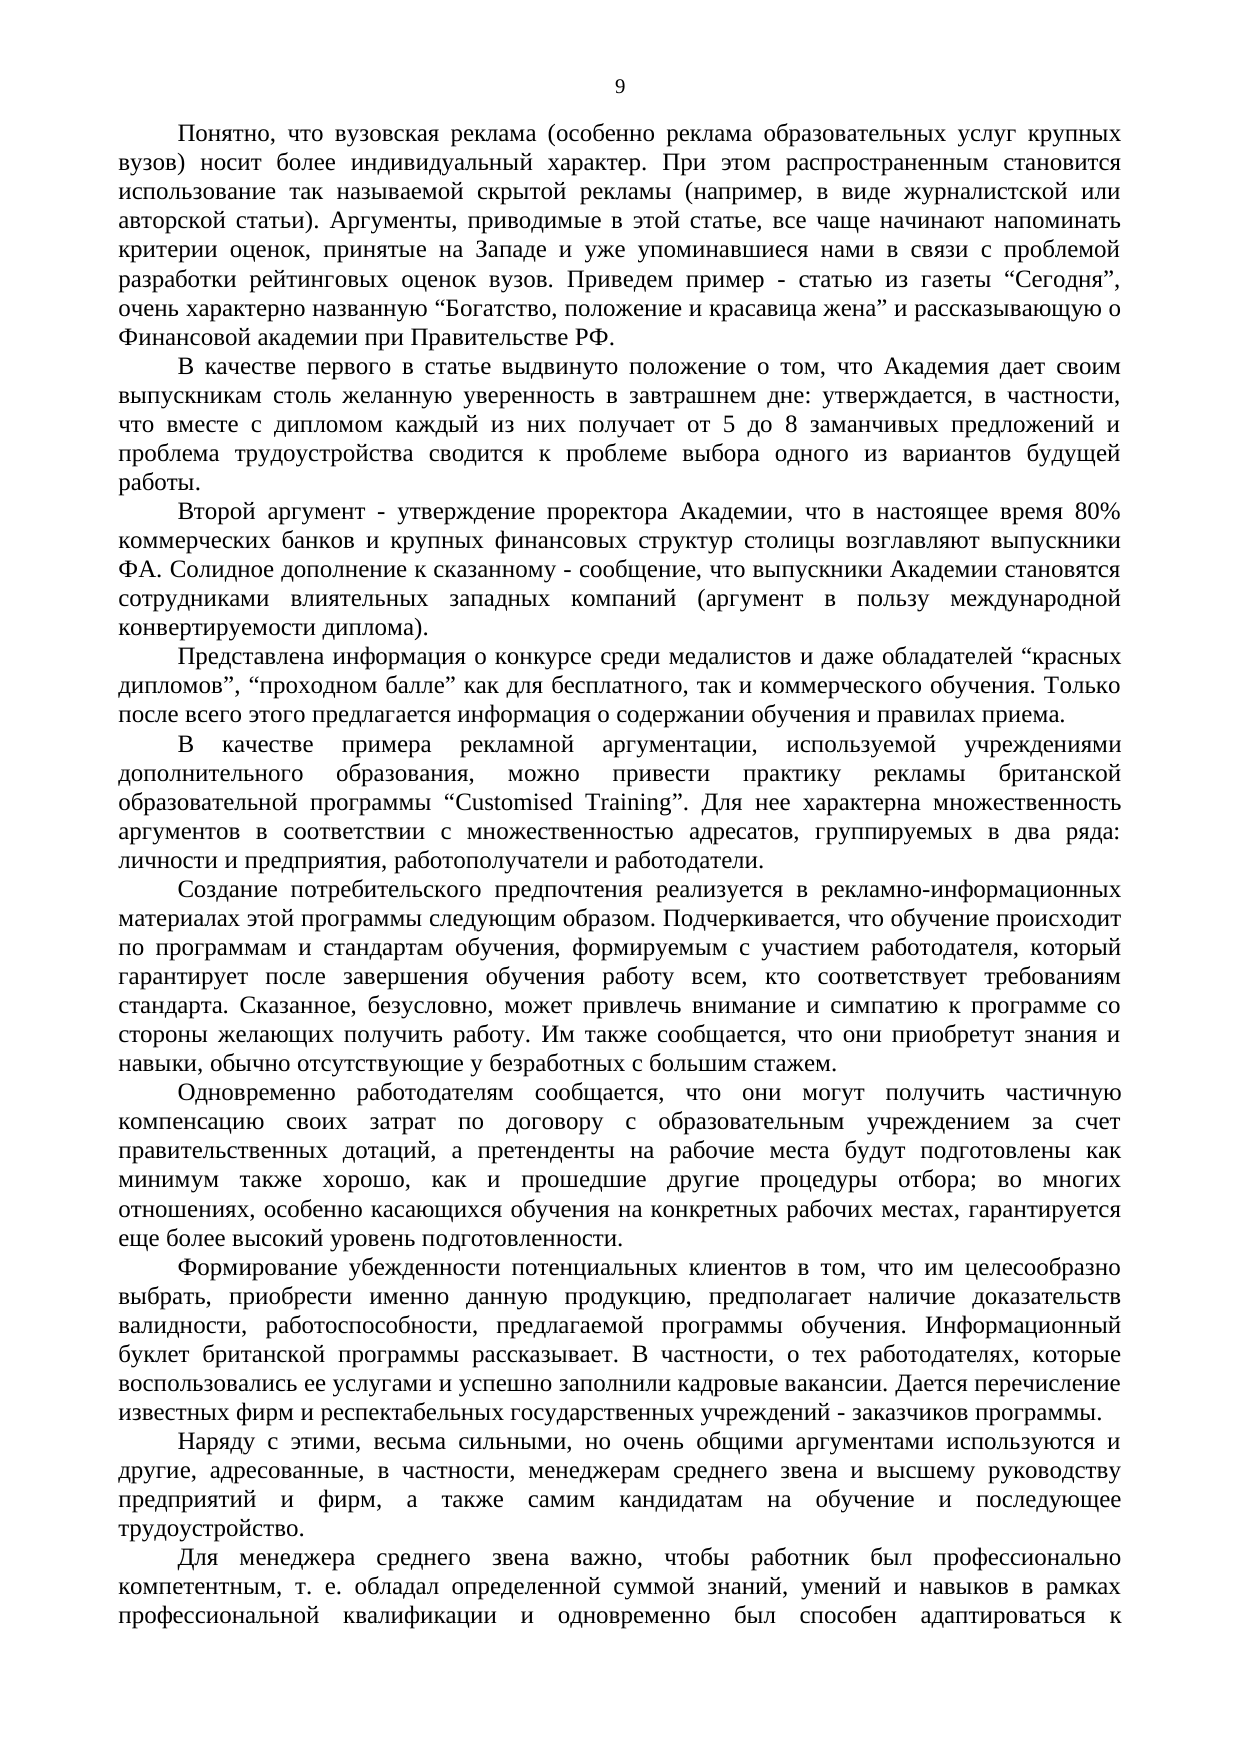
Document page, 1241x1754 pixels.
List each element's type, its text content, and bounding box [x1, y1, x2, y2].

list Одновременно работодателям сообщается, что они могут получить частичную компенсацию своих затрат по договору с образовательным учреждением за счет правительственных дотаций, а претенденты на рабочие места будут подготовлены как минимум также хорошо, как и прошедшие другие процедуры отбора; во многих отношениях, особенно касающихся обучения на конкретных рабочих местах, гарантируется еще более высокий уровень подготовленности. [118, 1077, 1122, 1252]
list Понятно, что вузовская реклама (особенно реклама образовательных услуг крупных вузов) носит более индивидуальный характер. При этом распространенным становится использование так называемой скрытой рекламы (например, в виде журналистской или авторской статьи). Аргументы, приводимые в этой статье, все чаще начинают напоминать критерии оценок, принятые на Западе и уже упоминавшиеся нами в связи с проблемой разработки рейтинговых оценок вузов. Приведем пример - статью из газеты “Сегодня”, очень характерно названную “Богатство, положение и красавица жена” и рассказывающую о Финансовой академии при Правительстве РФ. [118, 118, 1122, 351]
list Формирование убежденности потенциальных клиентов в том, что им целесообразно выбрать, приобрести именно данную продукцию, предполагает наличие доказательств валидности, работоспособности, предлагаемой программы обучения. Информационный буклет британской программы рассказывает. В частности, о тех работодателях, которые воспользовались ее услугами и успешно заполнили кадровые вакансии. Дается перечисление известных фирм и респектабельных государственных учреждений - заказчиков программы. [118, 1252, 1122, 1426]
list Наряду с этими, весьма сильными, но очень общими аргументами используются и другие, адресованные, в частности, менеджерам среднего звена и высшему руководству предприятий и фирм, а также самим кандидатам на обучение и последующее трудоустройство. [118, 1426, 1122, 1542]
list В качестве примера рекламной аргументации, используемой учреждениями дополнительного образования, можно привести практику рекламы британской образовательной программы “Customised Training”. Для нее характерна множественность аргументов в соответствии с множественностью адресатов, группируемых в два ряда: личности и предприятия, работополучатели и работодатели. [118, 728, 1122, 874]
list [118, 1542, 1122, 1629]
list Представлена информация о конкурсе среди медалистов и даже обладателей “красных дипломов”, “проходном балле” как для бесплатного, так и коммерческого обучения. Только после всего этого предлагается информация о содержании обучения и правилах приема. [118, 641, 1122, 728]
list Второй аргумент - утверждение проректора Академии, что в настоящее время 80% коммерческих банков и крупных финансовых структур столицы возглавляют выпускники ФА. Солидное дополнение к сказанному - сообщение, что выпускники Академии становятся сотрудниками влиятельных западных компаний (аргумент в пользу международной конвертируемости диплома). [118, 496, 1122, 641]
list В качестве первого в статье выдвинуто положение о том, что Академия дает своим выпускникам столь желанную уверенность в завтрашнем дне: утверждается, в частности, что вместе с дипломом каждый из них получает от 5 до 8 заманчивых предложений и проблема трудоустройства сводится к проблеме выбора одного из вариантов будущей работы. [118, 351, 1122, 496]
list Создание потребительского предпочтения реализуется в рекламно-информационных материалах этой программы следующим образом. Подчеркивается, что обучение происходит по программам и стандартам обучения, формируемым с участием работодателя, который гарантирует после завершения обучения работу всем, кто соответствует требованиям стандарта. Сказанное, безусловно, может привлечь внимание и симпатию к программе со стороны желающих получить работу. Им также сообщается, что они приобретут знания и навыки, обычно отсутствующие у безработных с большим стажем. [118, 874, 1122, 1077]
